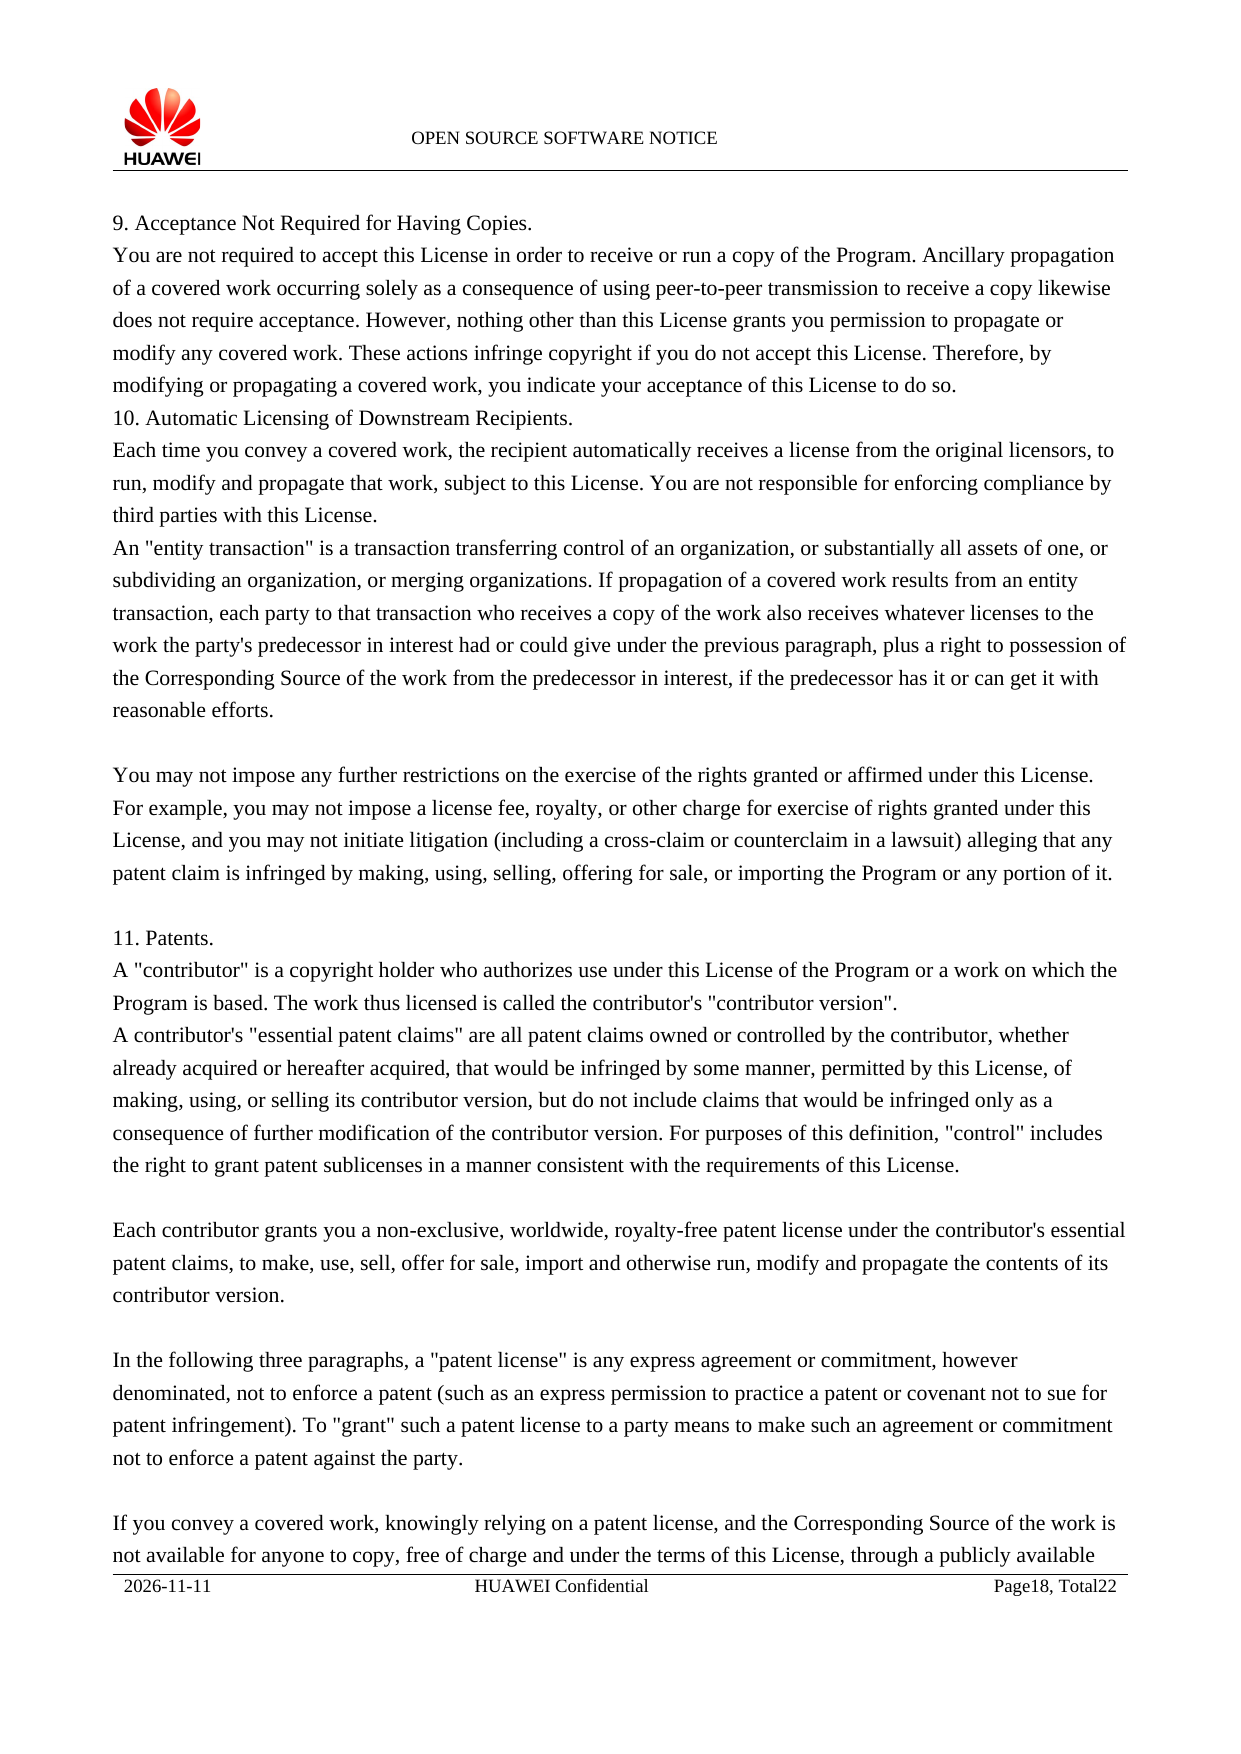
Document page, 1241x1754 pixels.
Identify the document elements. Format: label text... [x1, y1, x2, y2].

text 9. Acceptance Not Required for Having Copies. [112, 206, 1128, 239]
text In the following three paragraphs, a "patent license" is any express agreement or commitment, however denominated, not to enforce a patent (such as an express permission to practice a patent or covenant not to sue for patent infringement). To "grant" such a patent license to a party means to make such an agreement or commitment not to enforce a patent against the party. [112, 1344, 1128, 1474]
text A "contributor" is a copyright holder who authorizes use under this License of the Program or a work on which the Program is based. The work thus licensed is called the contributor's "contributor version". [112, 954, 1128, 1019]
text 10. Automatic Licensing of Downstream Recipients. [112, 401, 1128, 434]
text 11. Patents. [112, 921, 1128, 954]
text A contributor's "essential patent claims" are all patent claims owned or controlled by the contributor, whether already acquired or hereafter acquired, that would be infringed by some manner, permitted by this License, of making, using, or selling its contributor version, but do not include claims that would be infringed only as a consequence of further modification of the contributor version. For purposes of this definition, "control" includes the right to grant patent sublicenses in a manner consistent with the requirements of this License. [112, 1019, 1128, 1181]
picture [124, 88, 201, 165]
text You are not required to accept this License in order to receive or run a copy of the Program. Ancillary propagation of a covered work occurring solely as a consequence of using peer-to-peer transmission to receive a copy likewise does not require acceptance. However, nothing other than this License grants you permission to propagate or modify any covered work. These actions infringe copyright if you do not accept this License. Therefore, by modifying or propagating a covered work, you indicate your acceptance of this License to do so. [112, 239, 1128, 401]
text Each contributor grants you a non-exclusive, worldwide, royalty-free patent license under the contributor's essential patent claims, to make, use, sell, offer for sale, import and otherwise run, modify and propagate the contents of its contributor version. [112, 1214, 1128, 1311]
text You may not impose any further restrictions on the exercise of the rights granted or affirmed under this License. For example, you may not impose a license fee, royalty, or other charge for exercise of rights granted under this License, and you may not initiate litigation (including a cross-claim or counterclaim in a lawsuit) alleging that any patent claim is infringed by making, using, selling, offering for sale, or importing the Program or any portion of it. [112, 759, 1128, 889]
text Each time you convey a covered work, the recipient automatically receives a license from the original licensors, to run, modify and propagate that work, subject to this License. You are not responsible for enforcing compliance by third parties with this License. [112, 434, 1128, 531]
text An "entity transaction" is a transaction transferring control of an organization, or substantially all assets of one, or subdividing an organization, or merging organizations. If propagation of a covered work results from an entity transaction, each party to that transaction who receives a copy of the work also receives whatever licenses to the work the party's predecessor in interest had or could give under the previous paragraph, plus a right to possession of the Corresponding Source of the work from the predecessor in interest, if the predecessor has it or can get it with reasonable efforts. [112, 531, 1128, 726]
